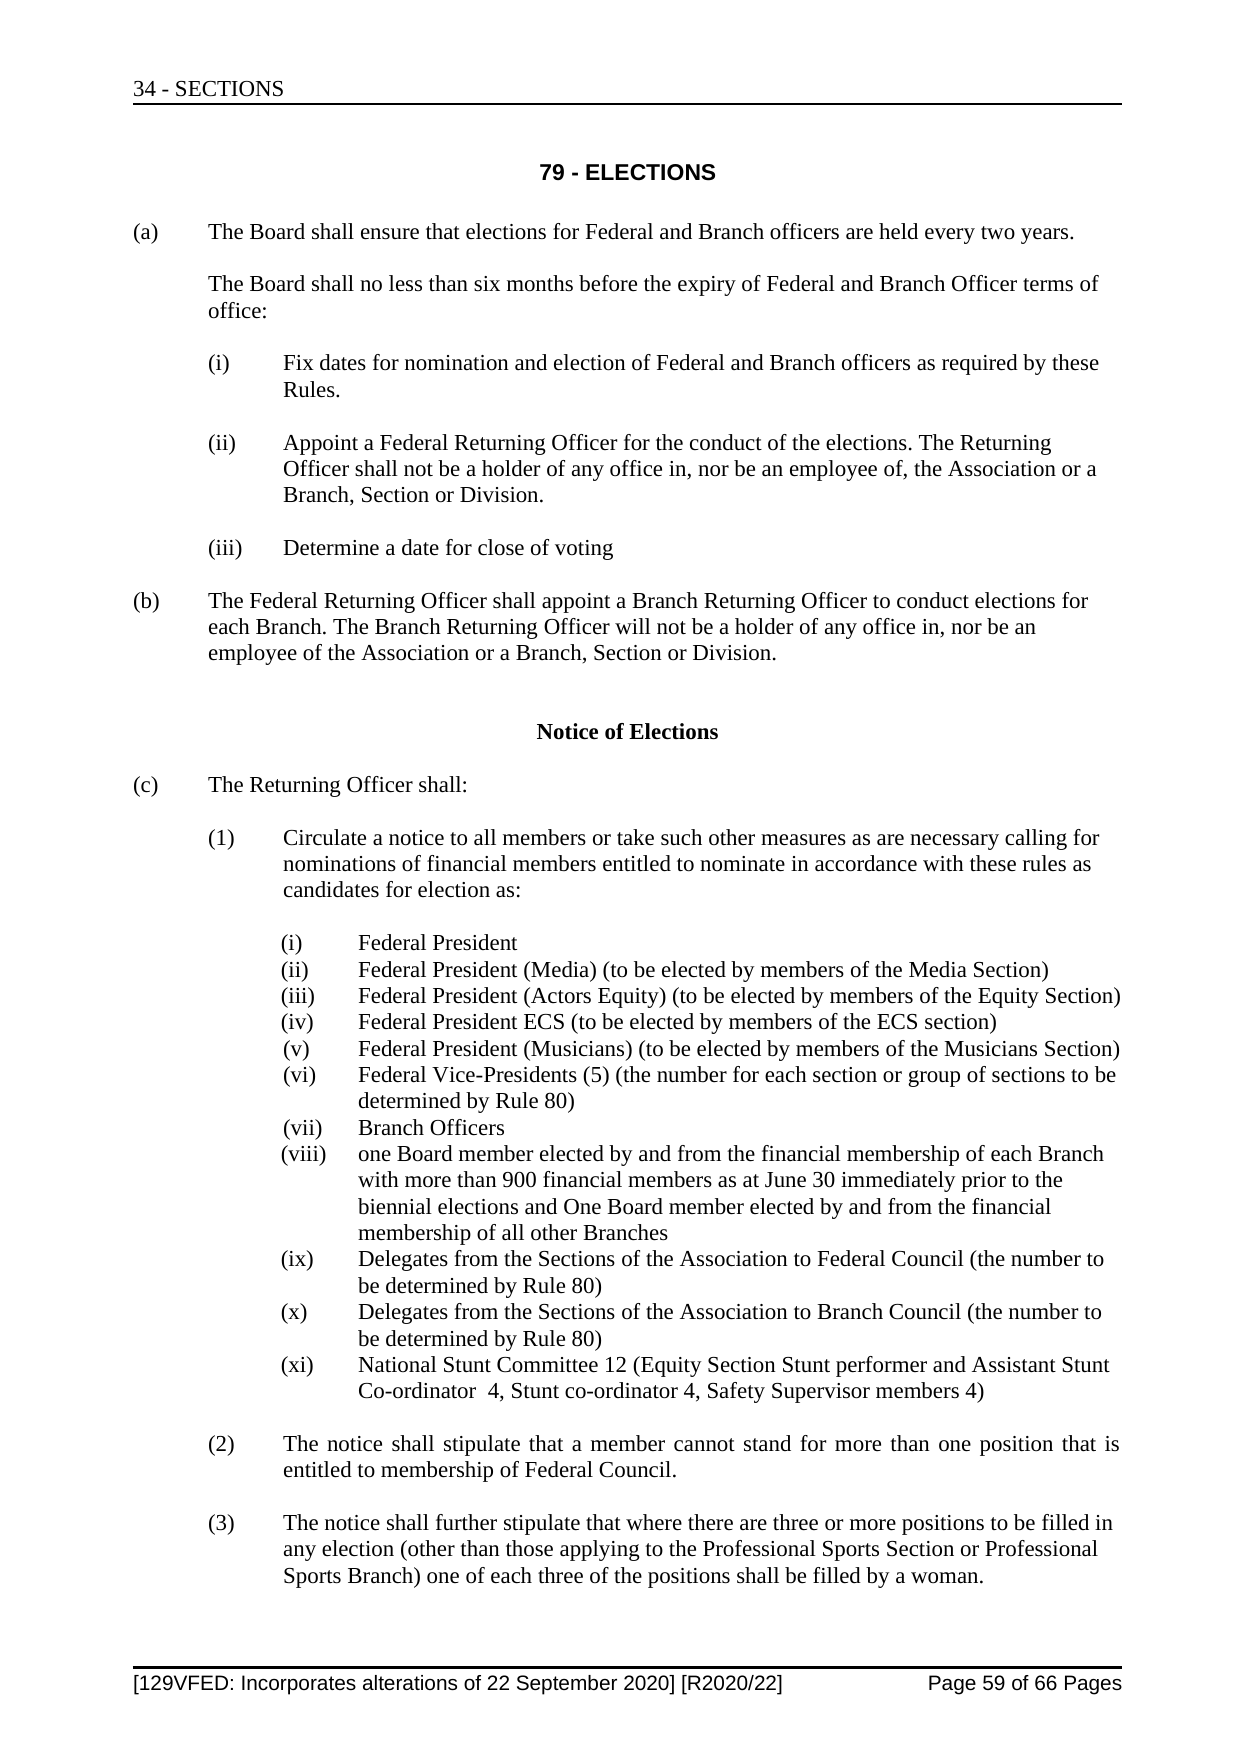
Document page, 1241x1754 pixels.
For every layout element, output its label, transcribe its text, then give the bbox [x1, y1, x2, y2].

text Notice of Elections [133, 718, 1122, 745]
text (v) Federal President (Musicians) (to be elected by members of the Musicians Section) [133, 1035, 1122, 1061]
text (1) Circulate a notice to all members or take such other measures as are necessary calling for nominations of financial members entitled to nominate in accordance with these rules as candidates for election as: [133, 824, 1122, 903]
text (vii) Branch Officers [133, 1114, 1122, 1140]
text (iii) Determine a date for close of voting [133, 534, 1122, 560]
text (x) Delegates from the Sections of the Association to Branch Council (the number to be determined by Rule 80) [281, 1298, 1122, 1351]
text (vi) Federal Vice-Presidents (5) (the number for each section or group of sections to be determined by Rule 80) [133, 1061, 1122, 1114]
text (c) The Returning Officer shall: [133, 771, 1122, 797]
text (b) The Federal Returning Officer shall appoint a Branch Returning Officer to conduct elections for each Branch. The Branch Returning Officer will not be a holder of any office in, nor be an employee of the Association or a Branch, Section or Division. [133, 587, 1122, 666]
text (i) Federal President [281, 929, 1122, 956]
text (i) Fix dates for nomination and election of Federal and Branch officers as required by these Rules. [133, 349, 1122, 402]
text (ix) Delegates from the Sections of the Association to Federal Council (the number to be determined by Rule 80) [281, 1246, 1122, 1298]
text (viii) one Board member elected by and from the financial membership of each Branch with more than 900 financial members as at June 30 immediately prior to the biennial elections and One Board member elected by and from the financial membership of all other Branches [281, 1140, 1122, 1246]
text The Board shall no less than six months before the expiry of Federal and Branch Officer terms of office: [133, 270, 1122, 323]
text (ii) Appoint a Federal Returning Officer for the conduct of the elections. The Returning Officer shall not be a holder of any office in, nor be an employee of, the Association or a Branch, Section or Division. [133, 428, 1122, 508]
text (ii) Federal President (Media) (to be elected by members of the Media Section) [281, 956, 1122, 982]
text (iv) Federal President ECS (to be elected by members of the ECS section) [281, 1008, 1122, 1035]
text (a) The Board shall ensure that elections for Federal and Branch officers are held every two years. [133, 218, 1122, 244]
text (3) The notice shall further stipulate that where there are three or more positions to be filled in any election (other than those applying to the Professional Sports Section or Professional Sports Branch) one of each three of the positions shall be filled by a woman. [133, 1509, 1122, 1588]
text (2) The notice shall stipulate that a member cannot stand for more than one position that is entitled to membership of Federal Council. [133, 1430, 1122, 1483]
text (xi) National Stunt Committee 12 (Equity Section Stunt performer and Assistant Stunt Co-ordinator 4, Stunt co-ordinator 4, Safety Supervisor members 4) [281, 1351, 1122, 1404]
subtitle 79 - ELECTIONS [133, 159, 1122, 185]
text (iii) Federal President (Actors Equity) (to be elected by members of the Equity Section) [281, 982, 1122, 1008]
